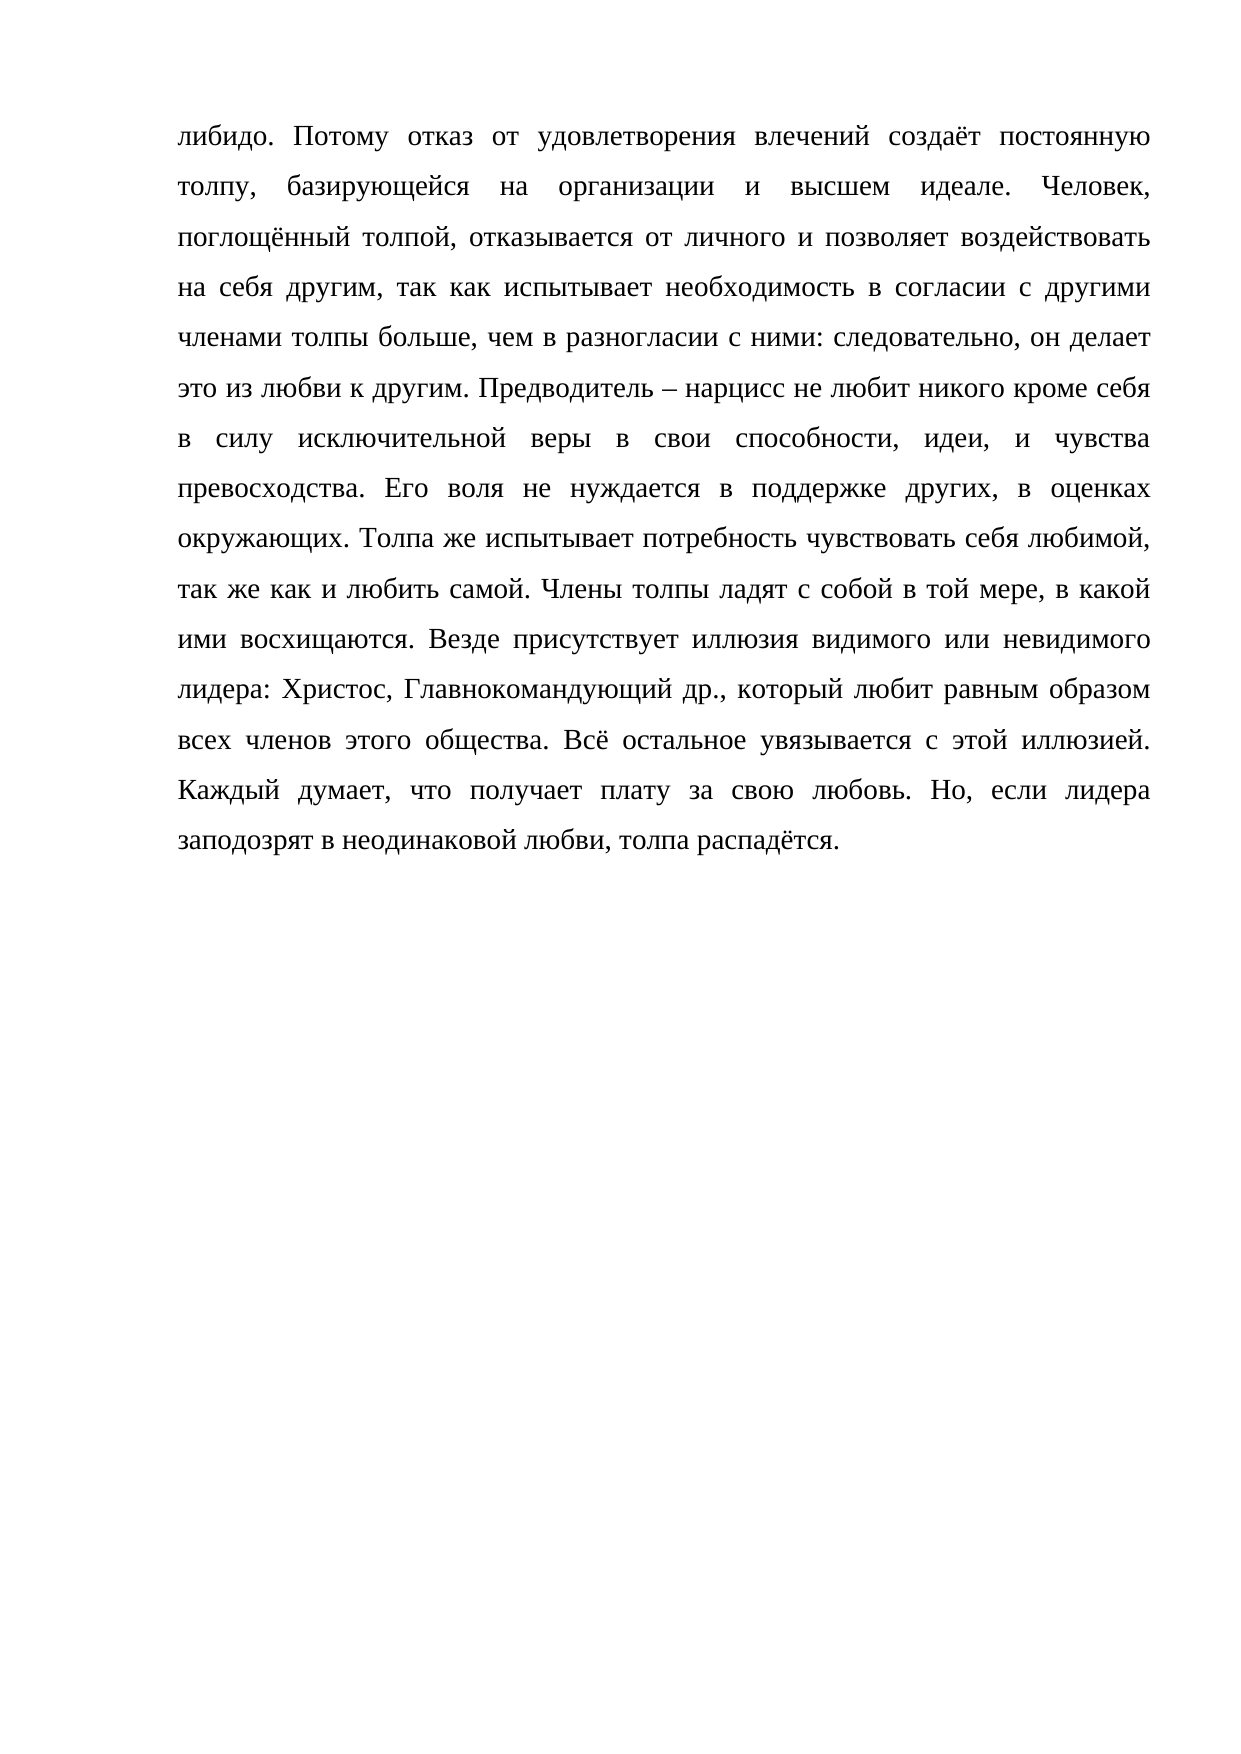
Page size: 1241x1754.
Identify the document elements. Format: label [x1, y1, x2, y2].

text [177, 118, 1152, 856]
